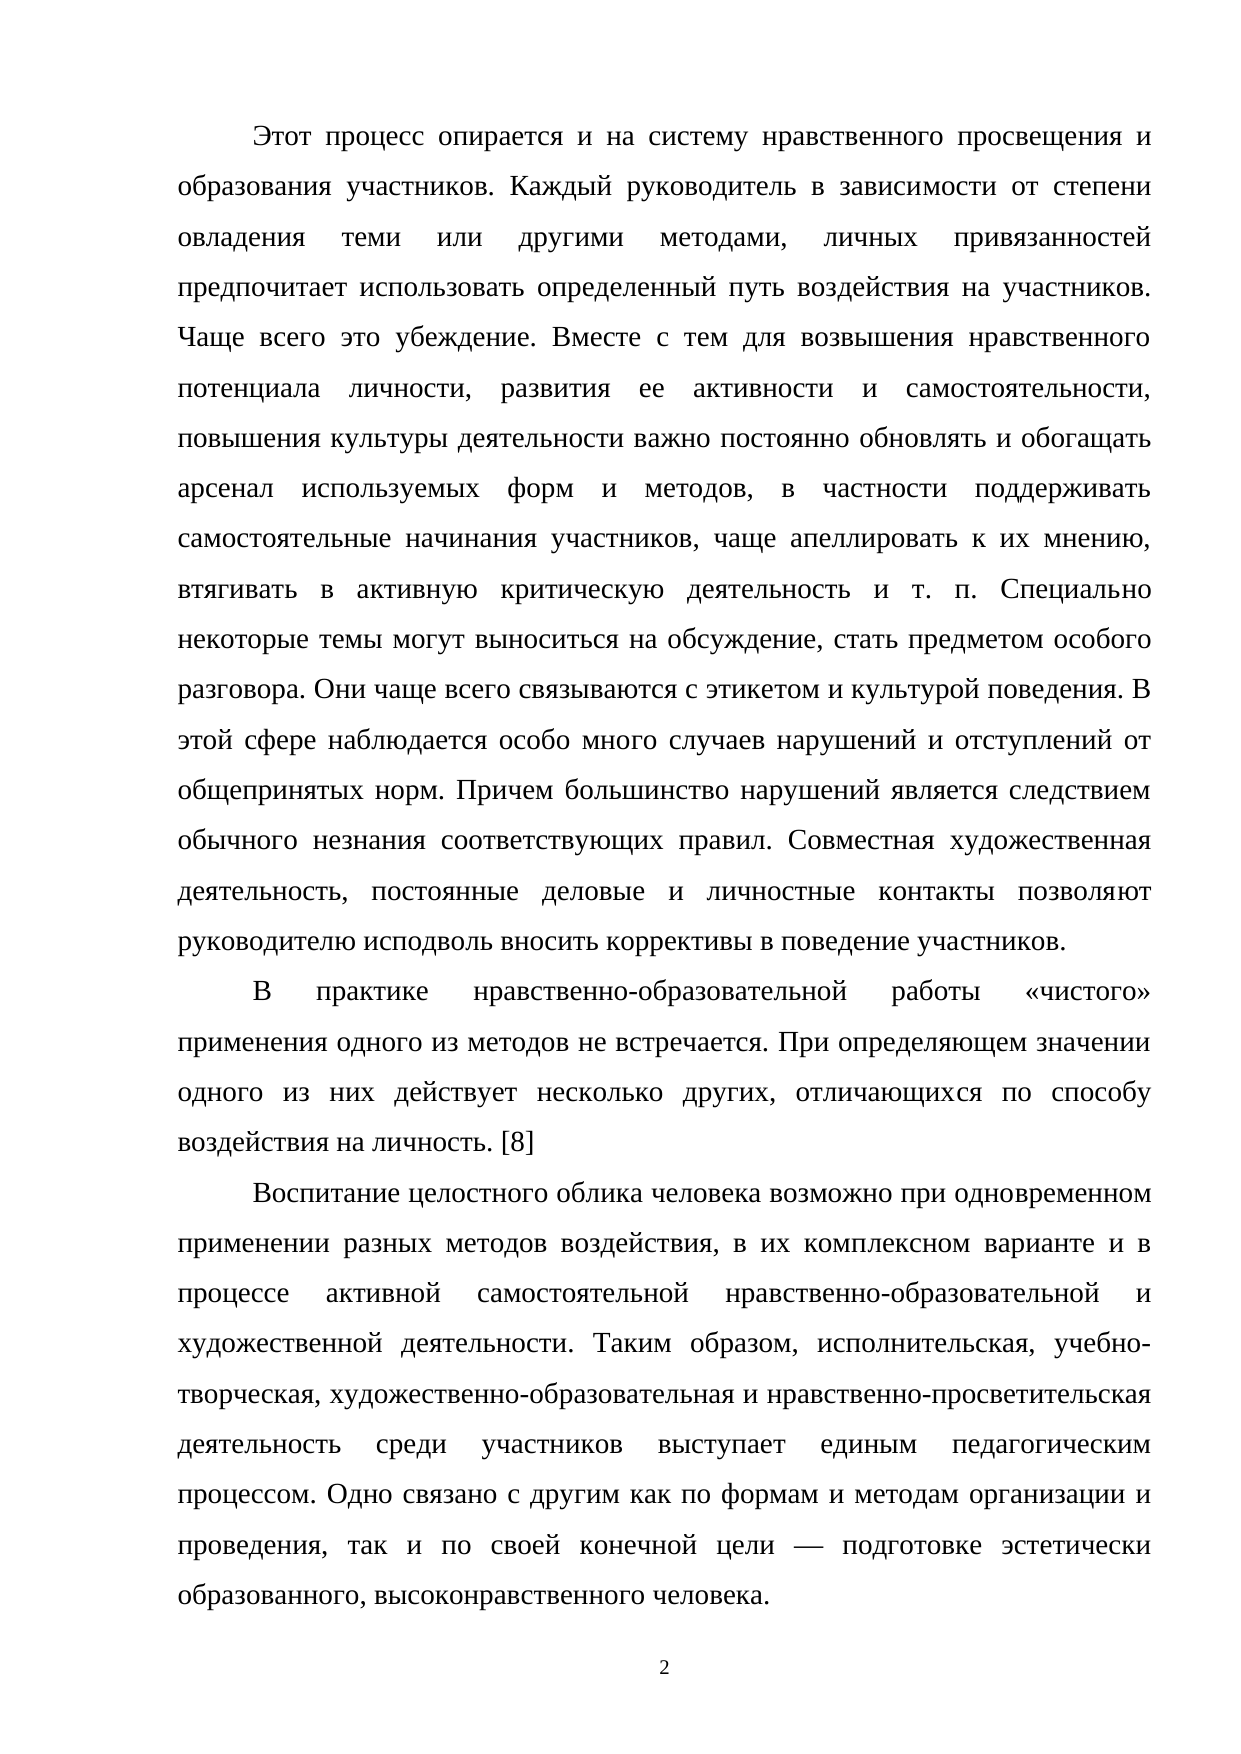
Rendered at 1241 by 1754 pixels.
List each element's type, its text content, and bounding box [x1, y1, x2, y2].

text Воспитание целостного облика человека возможно при одновременном применении разных методов воздействия, в их комплексном варианте и в процессе активной самостоятельной нравственно-образовательной и художественной деятельности. Таким образом, исполнительская, учебно-творческая, художественно-образовательная и нравственно-просветительская деятельность среди участников выступает единым педагогическим процессом. Одно связано с другим как по формам и методам организации и проведения, так и по своей конечной цели — подготовке эстетически образованного, высоконравственного человека. [177, 1175, 1152, 1611]
text Этот процесс опирается и на систему нравственного просвещения и образования участников. Каждый руководитель в зависимости от степени овладения теми или другими методами, личных привязанностей предпочитает использовать определенный путь воздействия на участников. Чаще всего это убеждение. Вместе с тем для возвышения нравственного потенциала личности, развития ее активности и самостоятельности, повышения культуры деятельности важно постоянно обновлять и обогащать арсенал используемых форм и методов, в частности поддерживать самостоятельные начинания участников, чаще апеллировать к их мнению, втягивать в активную критическую деятельность и т. п. Специально некоторые темы могут выноситься на обсуждение, стать предметом особого разговора. Они чаще всего связываются с этикетом и культурой поведения. В этой сфере наблюдается особо много случаев нарушений и отступлений от общепринятых норм. Причем большинство нарушений является следствием обычного незнания соответствующих правил. Совместная художественная деятельность, постоянные деловые и личностные контакты позволяют руководителю исподволь вносить коррективы в поведение участников. [177, 118, 1152, 957]
text В практике нравственно-образовательной работы «чистого» применения одного из методов не встречается. При определяющем значении одного из них действует несколько других, отличающихся по способу воздействия на личность. [8] [177, 973, 1152, 1158]
